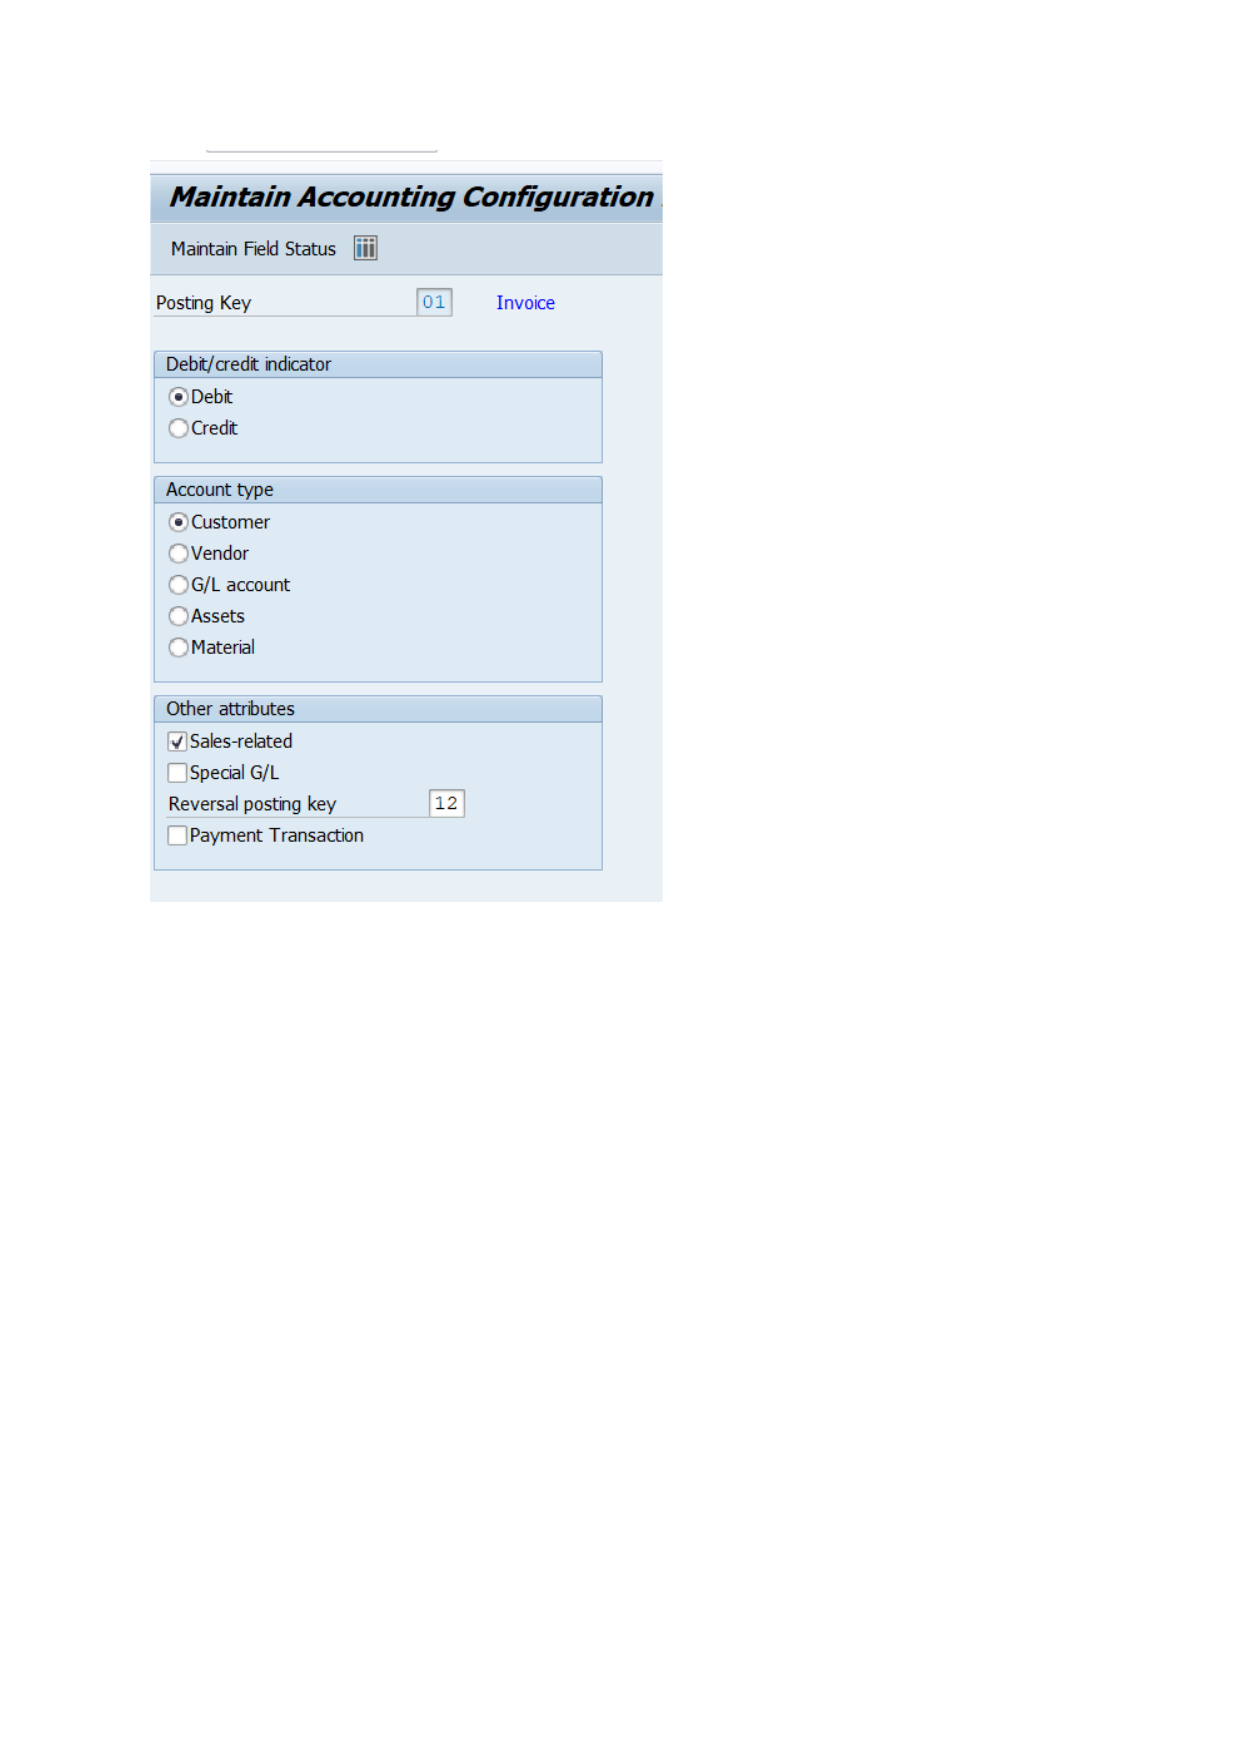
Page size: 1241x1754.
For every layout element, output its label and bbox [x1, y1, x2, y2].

picture [150, 150, 663, 902]
